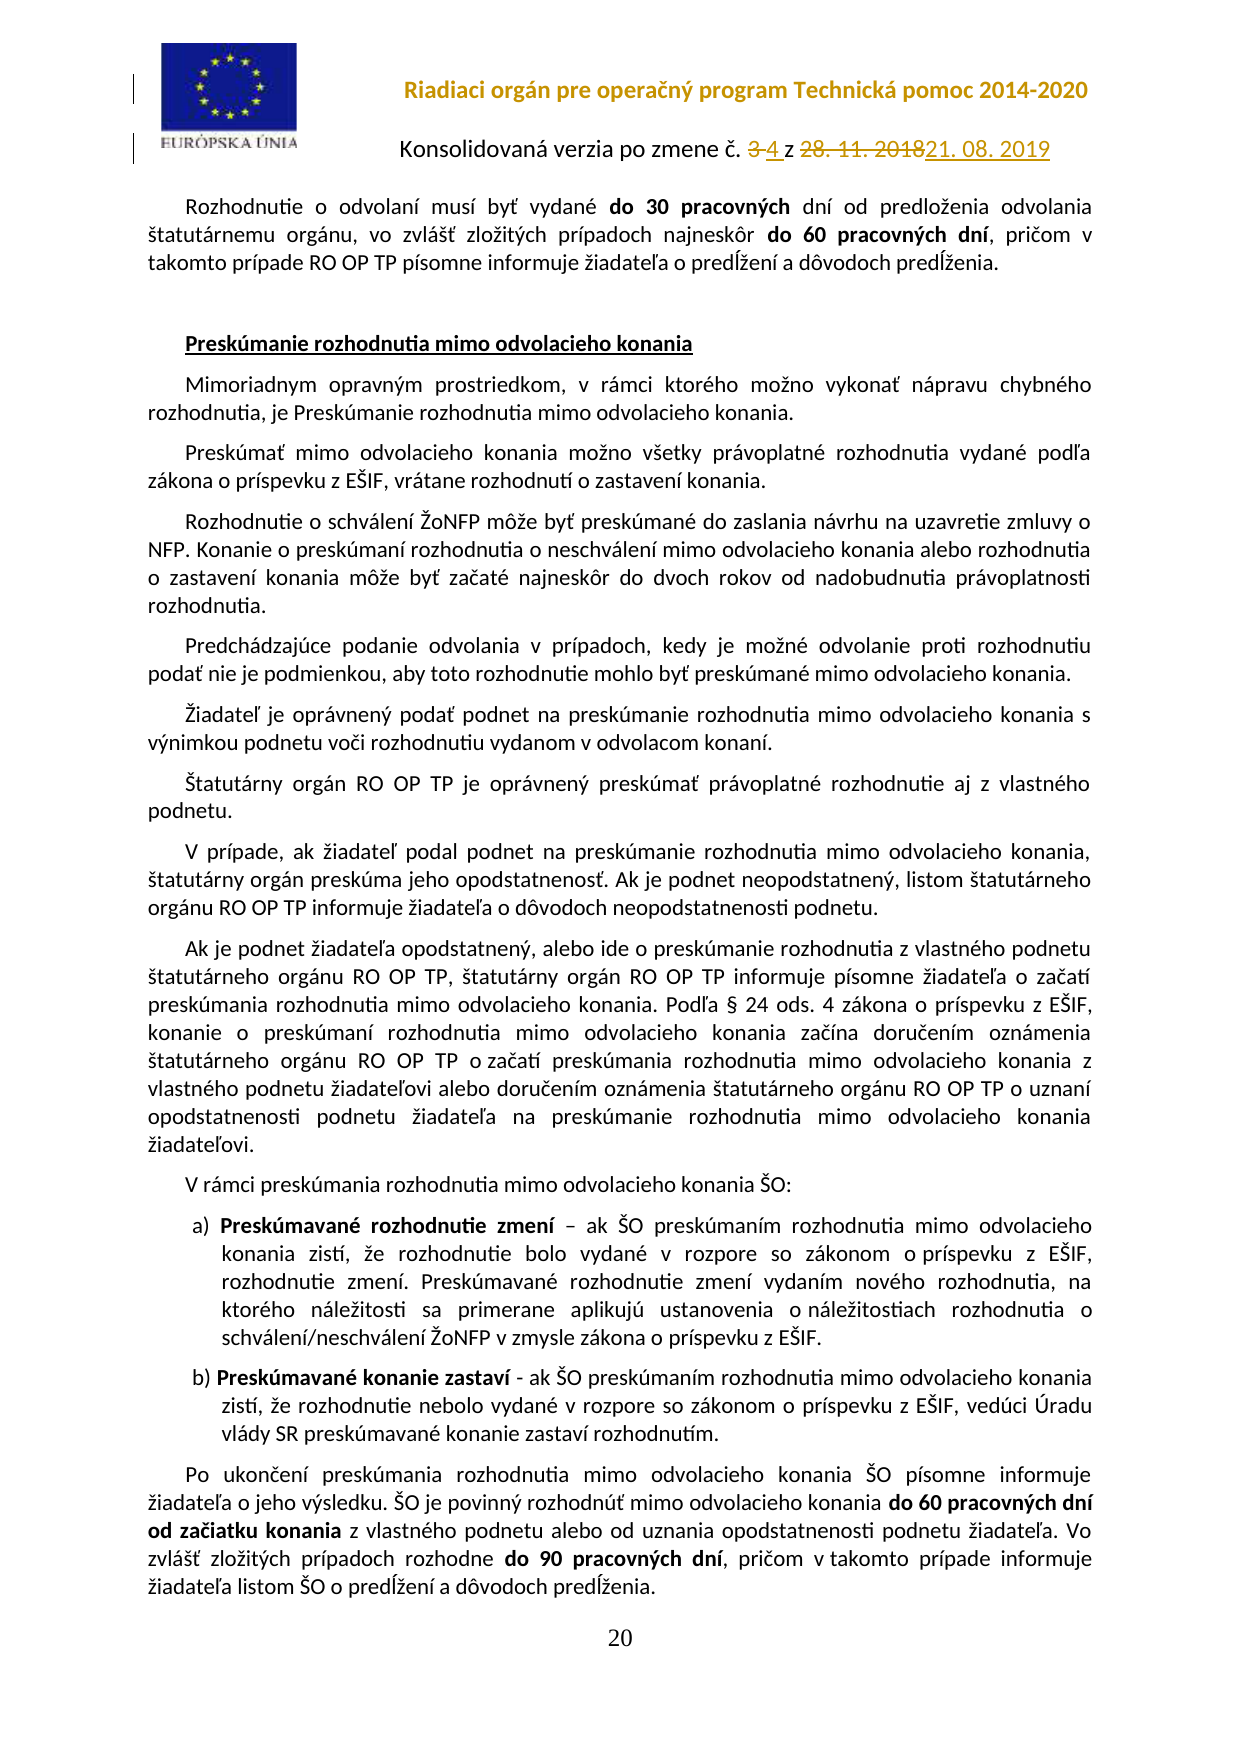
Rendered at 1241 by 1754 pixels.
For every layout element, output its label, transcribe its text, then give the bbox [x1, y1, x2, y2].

list a) Preskúmavané rozhodnutie zmení – ak ŠO preskúmaním rozhodnutia mimo odvolacieho konania zistí, že rozhodnutie bolo vydané v rozpore so zákonom o príspevku z EŠIF, rozhodnutie zmení. Preskúmavané rozhodnutie zmení vydaním nového rozhodnutia, na ktorého náležitosti sa primerane aplikujú ustanovenia o náležitostiach rozhodnutia o schválení/neschválení ŽoNFP v zmysle zákona o príspevku z EŠIF. [192, 1211, 1093, 1351]
text Mimoriadnym opravným prostriedkom, v rámci ktorého možno vykonať nápravu chybného rozhodnutia, je Preskúmanie rozhodnutia mimo odvolacieho konania. [148, 370, 1093, 426]
text Žiadateľ je oprávnený podať podnet na preskúmanie rozhodnutia mimo odvolacieho konania s výnimkou podnetu voči rozhodnutiu vydanom v odvolacom konaní. [148, 700, 1093, 756]
text Rozhodnutie o odvolaní musí byť vydané do 30 pracovných dní od predloženia odvolania štatutárnemu orgánu, vo zvlášť zložitých prípadoch najneskôr do 60 pracovných dní, pričom v takomto prípade RO OP TP písomne informuje žiadateľa o predĺžení a dôvodoch predĺženia. [148, 192, 1093, 276]
text V rámci preskúmania rozhodnutia mimo odvolacieho konania ŠO: [148, 1170, 1093, 1198]
text Preskúmať mimo odvolacieho konania možno všetky právoplatné rozhodnutia vydané podľa zákona o príspevku z EŠIF, vrátane rozhodnutí o zastavení konania. [148, 438, 1093, 494]
text Po ukončení preskúmania rozhodnutia mimo odvolacieho konania ŠO písomne informuje žiadateľa o jeho výsledku. ŠO je povinný rozhodnúť mimo odvolacieho konania do 60 pracovných dní od začiatku konania z vlastného podnetu alebo od uznania opodstatnenosti podnetu žiadateľa. Vo zvlášť zložitých prípadoch rozhodne do 90 pracovných dní, pričom v takomto prípade informuje žiadateľa listom ŠO o predĺžení a dôvodoch predĺženia. [148, 1460, 1093, 1600]
list Preskúmanie rozhodnutia mimo odvolacieho konania [185, 329, 1093, 357]
list b) Preskúmavané konanie zastaví - ak ŠO preskúmaním rozhodnutia mimo odvolacieho konania zistí, že rozhodnutie nebolo vydané v rozpore so zákonom o príspevku z EŠIF, vedúci Úradu vlády SR preskúmavané konanie zastaví rozhodnutím. [192, 1363, 1093, 1448]
text Štatutárny orgán RO OP TP je oprávnený preskúmať právoplatné rozhodnutie aj z vlastného podnetu. [148, 769, 1093, 825]
text Ak je podnet žiadateľa opodstatnený, alebo ide o preskúmanie rozhodnutia z vlastného podnetu štatutárneho orgánu RO OP TP, štatutárny orgán RO OP TP informuje písomne žiadateľa o začatí preskúmania rozhodnutia mimo odvolacieho konania. Podľa § 24 ods. 4 zákona o príspevku z EŠIF, konanie o preskúmaní rozhodnutia mimo odvolacieho konania začína doručením oznámenia štatutárneho orgánu RO OP TP o začatí preskúmania rozhodnutia mimo odvolacieho konania z vlastného podnetu žiadateľovi alebo doručením oznámenia štatutárneho orgánu RO OP TP o uznaní opodstatnenosti podnetu žiadateľa na preskúmanie rozhodnutia mimo odvolacieho konania žiadateľovi. [148, 934, 1093, 1158]
text Rozhodnutie o schválení ŽoNFP môže byť preskúmané do zaslania návrhu na uzavretie zmluvy o NFP. Konanie o preskúmaní rozhodnutia o neschválení mimo odvolacieho konania alebo rozhodnutia o zastavení konania môže byť začaté najneskôr do dvoch rokov od nadobudnutia právoplatnosti rozhodnutia. [148, 507, 1093, 619]
text V prípade, ak žiadateľ podal podnet na preskúmanie rozhodnutia mimo odvolacieho konania, štatutárny orgán preskúma jeho opodstatnenosť. Ak je podnet neopodstatnený, listom štatutárneho orgánu RO OP TP informuje žiadateľa o dôvodoch neopodstatnenosti podnetu. [148, 837, 1093, 921]
text Predchádzajúce podanie odvolania v prípadoch, kedy je možné odvolanie proti rozhodnutiu podať nie je podmienkou, aby toto rozhodnutie mohlo byť preskúmané mimo odvolacieho konania. [148, 632, 1093, 688]
